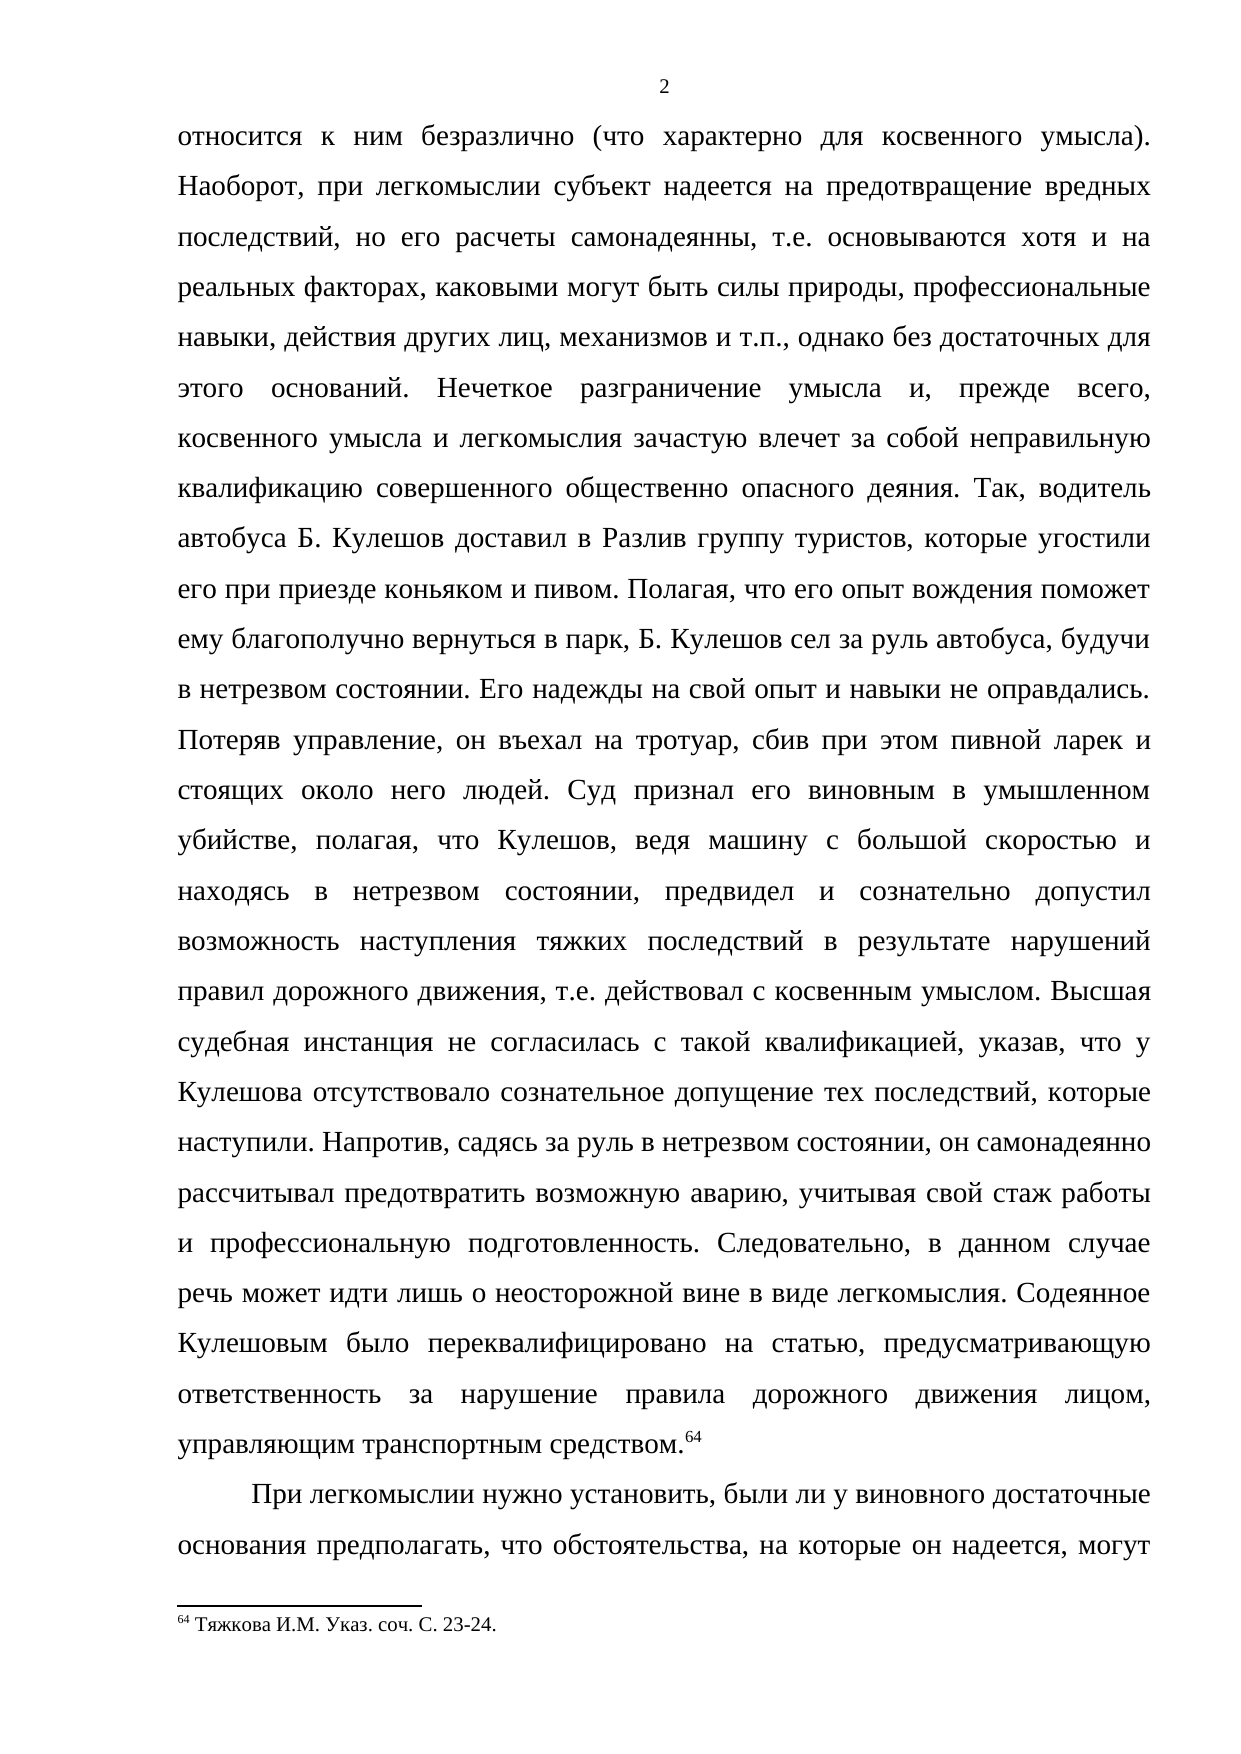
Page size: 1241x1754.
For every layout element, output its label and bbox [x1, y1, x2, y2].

text [177, 1477, 1152, 1560]
text [177, 118, 1152, 1460]
